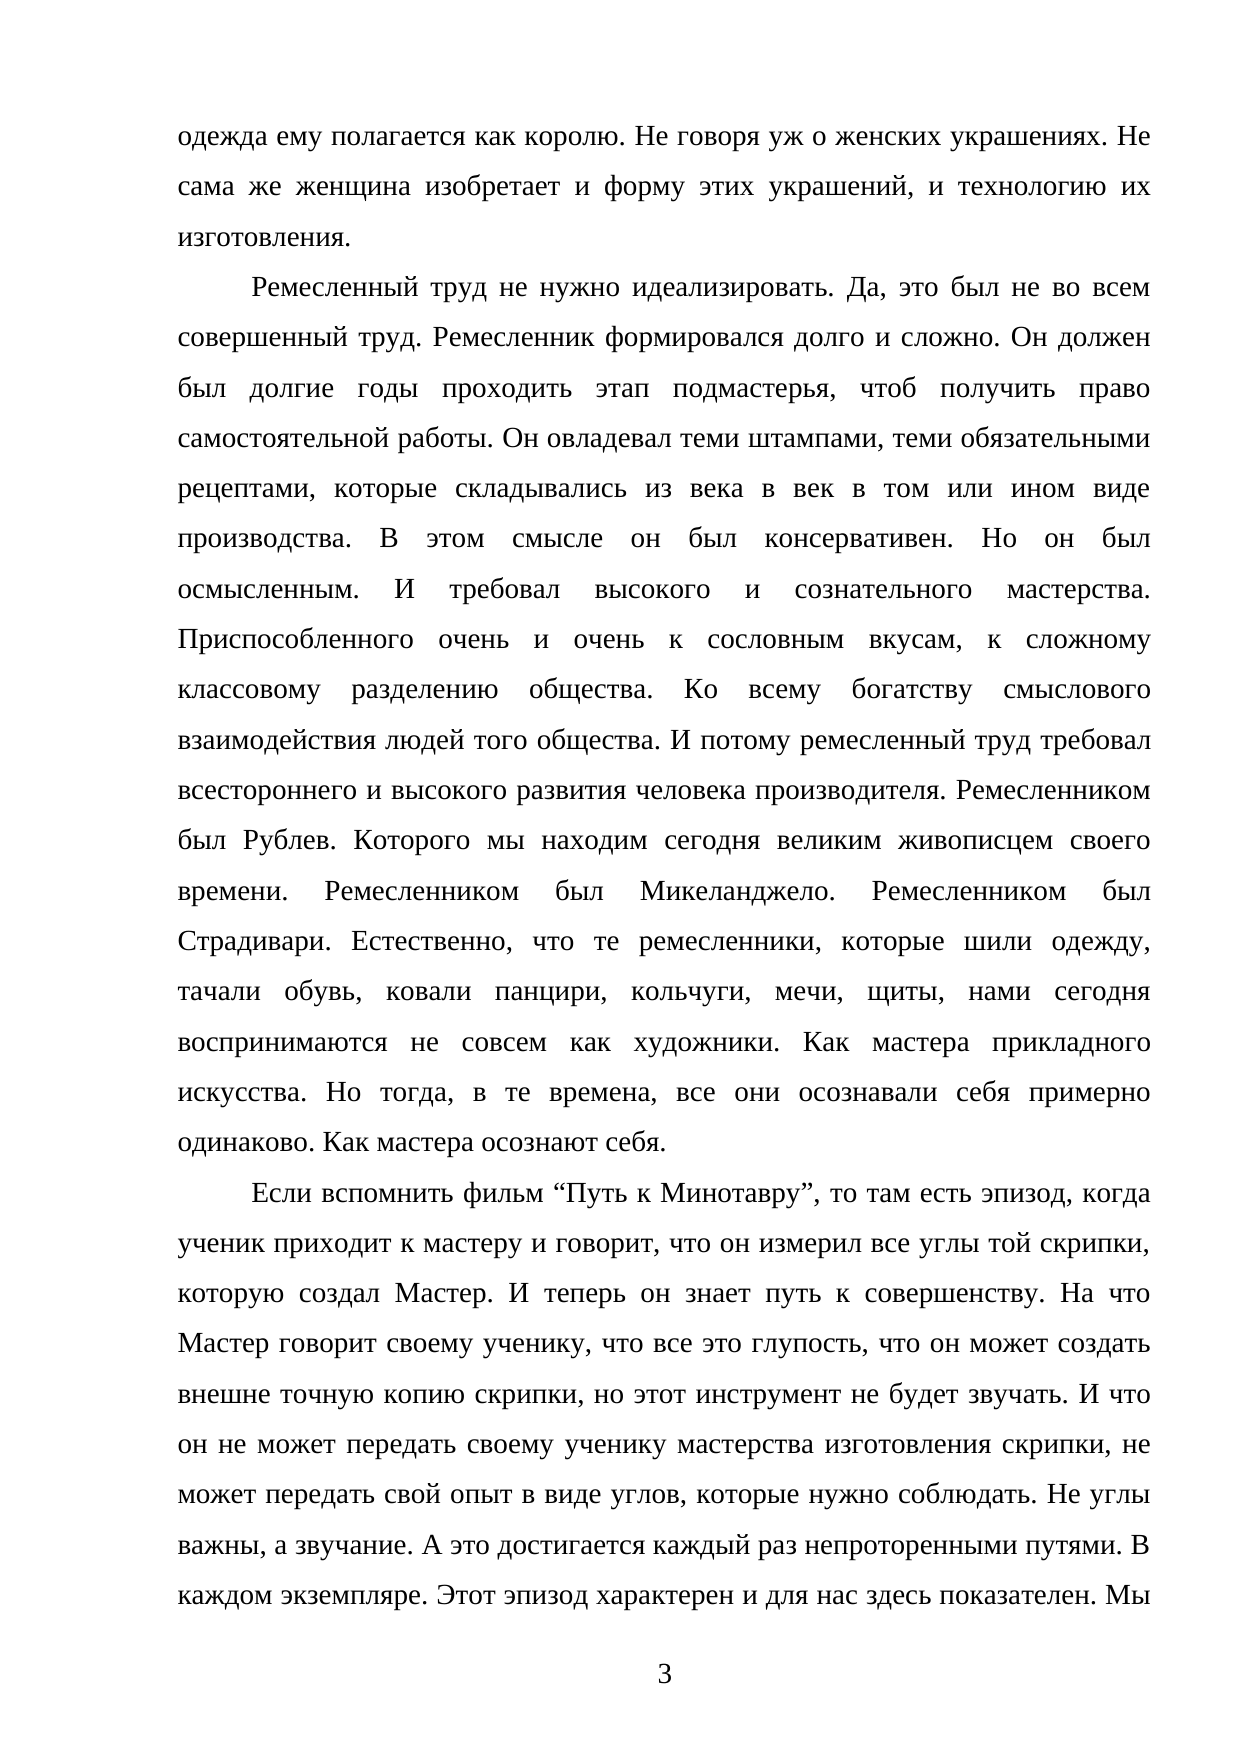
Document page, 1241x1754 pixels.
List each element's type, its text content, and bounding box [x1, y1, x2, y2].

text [177, 1175, 1152, 1611]
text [177, 118, 1152, 252]
text Ремесленный труд не нужно идеализировать. Да, это был не во всем совершенный труд. Ремесленник формировался долго и сложно. Он должен был долгие годы проходить этап подмастерья, чтоб получить право самостоятельной работы. Он овладевал теми штампами, теми обязательными рецептами, которые складывались из века в век в том или ином виде производства. В этом смысле он был консервативен. Но он был осмысленным. И требовал высокого и сознательного мастерства. Приспособленного очень и очень к сословным вкусам, к сложному классовому разделению общества. Ко всему богатству смыслового взаимодействия людей того общества. И потому ремесленный труд требовал всестороннего и высокого развития человека производителя. Ремесленником был Рублев. Которого мы находим сегодня великим живописцем своего времени. Ремесленником был Микеланджело. Ремесленником был Страдивари. Естественно, что те ремесленники, которые шили одежду, тачали обувь, ковали панцири, кольчуги, мечи, щиты, нами сегодня воспринимаются не совсем как художники. Как мастера прикладного искусства. Но тогда, в те времена, все они осознавали себя примерно одинаково. Как мастера осознают себя. [177, 269, 1152, 1158]
